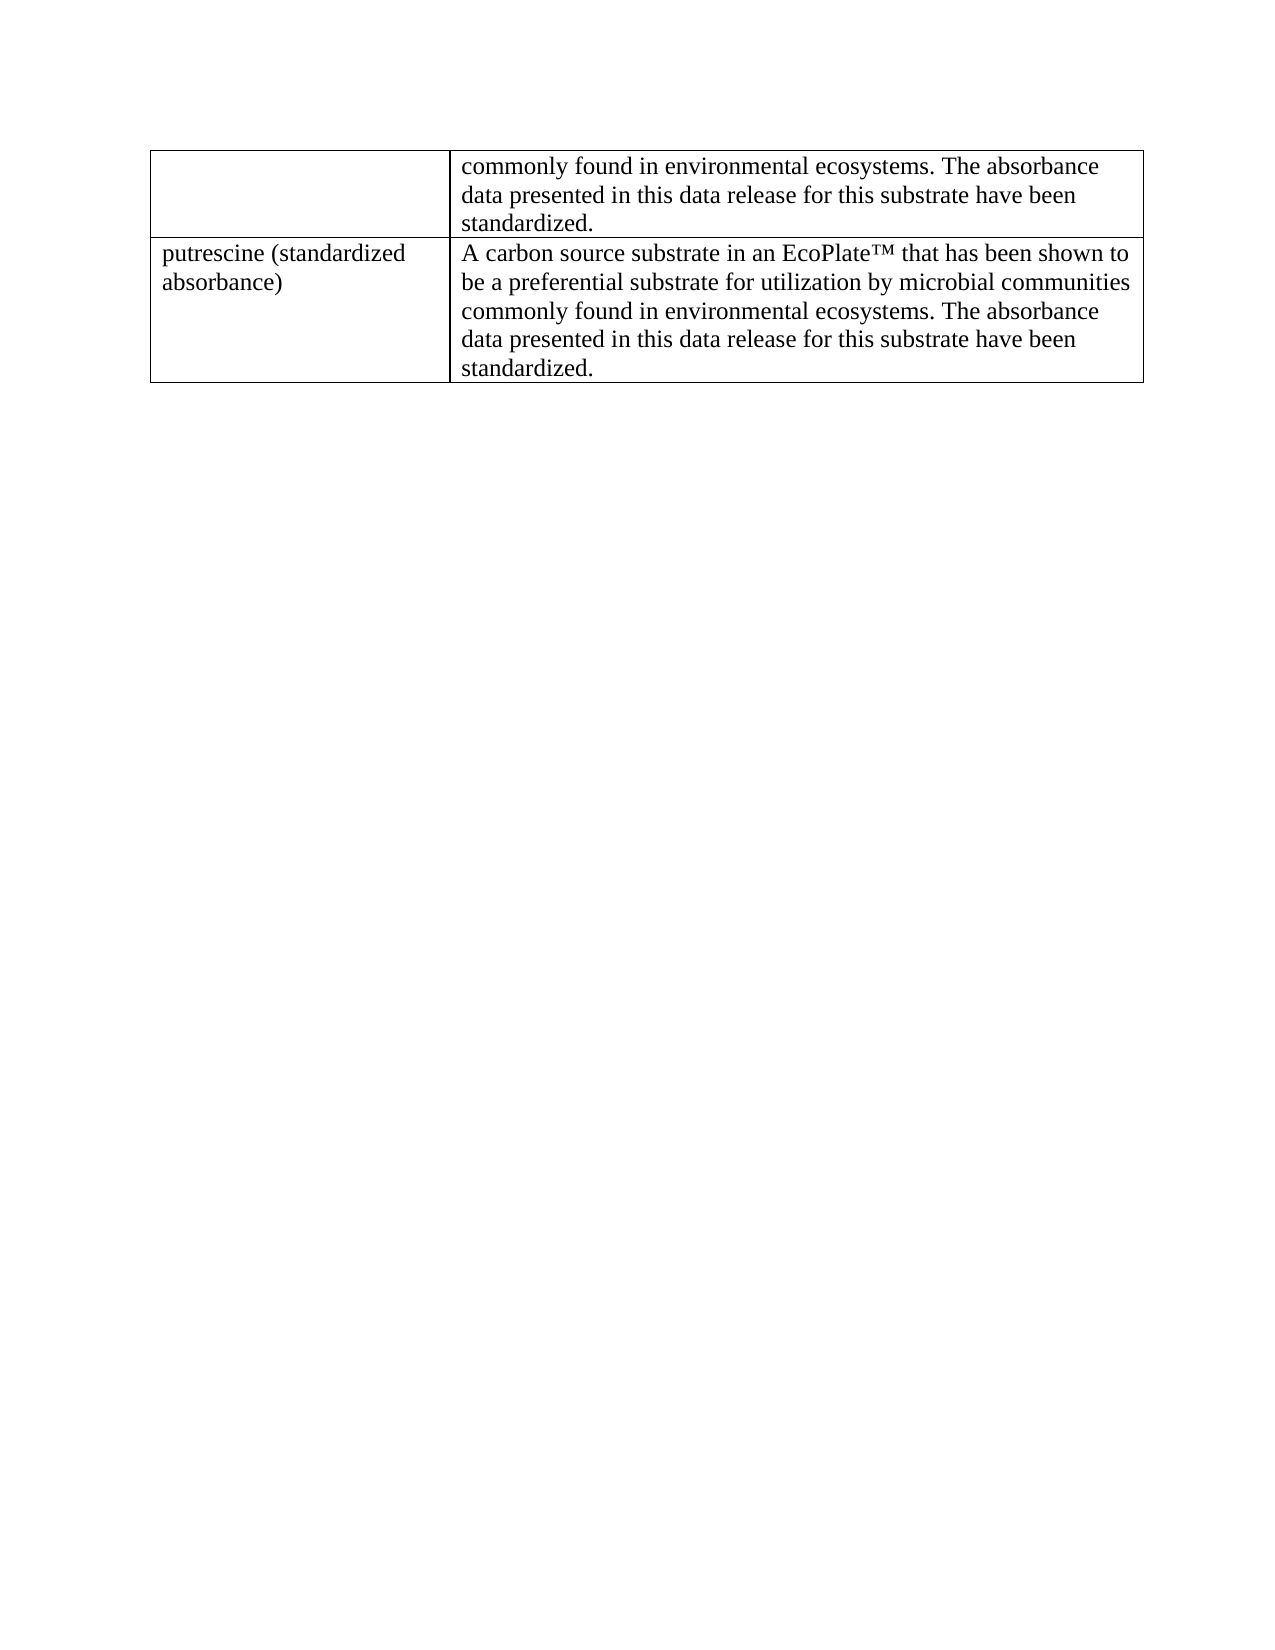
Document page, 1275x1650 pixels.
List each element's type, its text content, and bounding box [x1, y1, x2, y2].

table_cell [451, 151, 1143, 237]
table_cell putrescine (standardized absorbance) [151, 238, 449, 382]
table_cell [151, 151, 449, 237]
